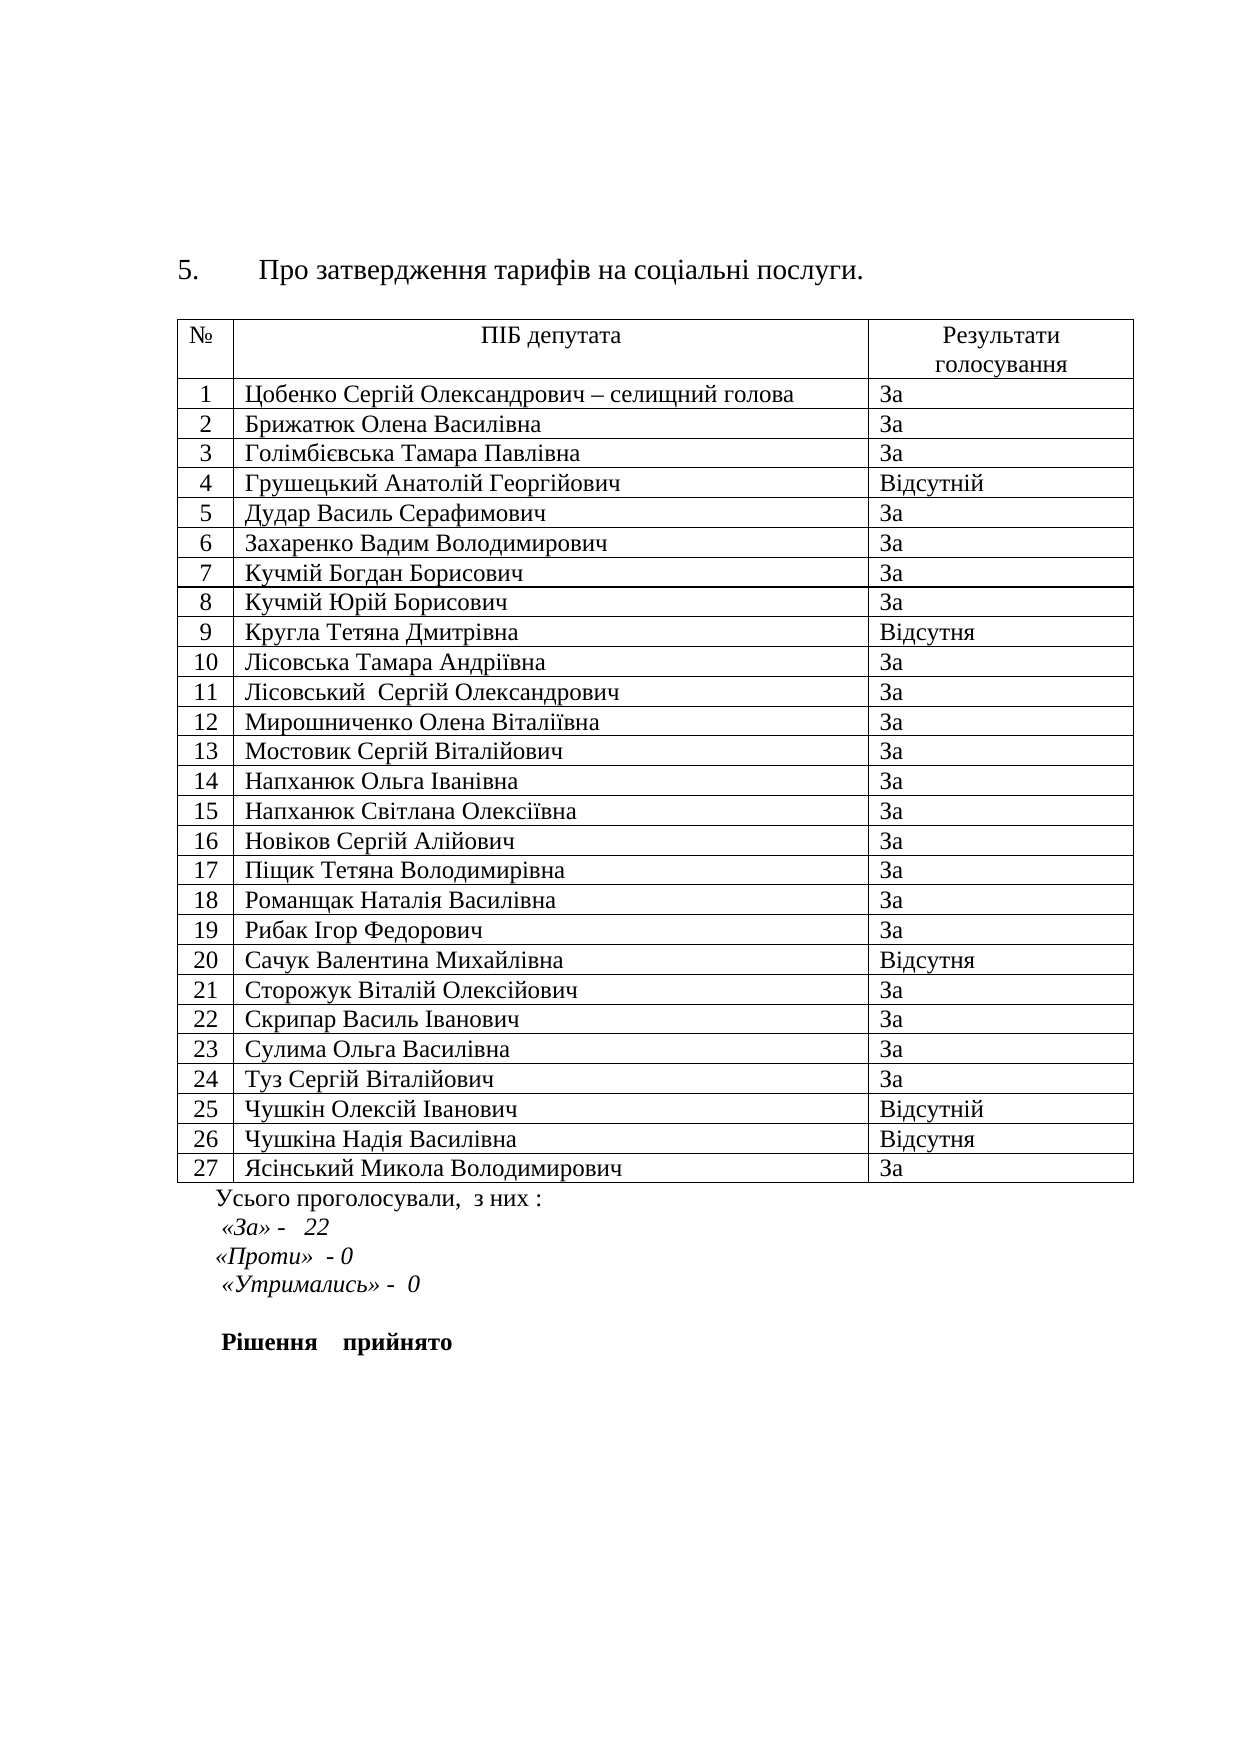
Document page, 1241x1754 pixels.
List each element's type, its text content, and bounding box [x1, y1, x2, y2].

list «За» - 22 [215, 1212, 1152, 1241]
table_cell 26 [178, 1124, 233, 1152]
table_cell Кругла Тетяна Дмитрівна [234, 617, 868, 646]
table_cell Напханюк Ольга Іванівна [234, 766, 868, 795]
table_cell 17 [178, 856, 233, 884]
table_cell Кучмій Юрій Борисович [234, 588, 868, 616]
table_cell Сачук Валентина Михайлівна [234, 945, 868, 974]
table_cell За [869, 677, 1133, 706]
table_cell Брижатюк Олена Василівна [234, 409, 868, 437]
table_cell Напханюк Світлана Олексіївна [234, 796, 868, 825]
table_cell 27 [178, 1154, 233, 1182]
table_cell Грушецький Анатолій Георгійович [234, 468, 868, 497]
table_cell Туз Сергій Віталійович [234, 1064, 868, 1093]
table_cell 25 [178, 1094, 233, 1123]
table_cell За [869, 736, 1133, 765]
table_cell 24 [178, 1064, 233, 1093]
table_cell Відсутня [869, 617, 1133, 646]
table_cell Сторожук Віталій Олексійович [234, 975, 868, 1003]
table_cell 10 [178, 647, 233, 676]
table_cell 15 [178, 796, 233, 825]
table_cell 4 [178, 468, 233, 497]
table_cell За [869, 498, 1133, 527]
table_cell Цобенко Сергій Олександрович – селищний голова [234, 379, 868, 408]
table_cell 2 [178, 409, 233, 437]
list Рішення прийнято [215, 1327, 1152, 1356]
table_cell 3 [178, 439, 233, 467]
table_cell За [869, 766, 1133, 795]
table_cell 22 [178, 1005, 233, 1033]
table_cell 19 [178, 915, 233, 944]
table_cell 8 [178, 588, 233, 616]
table_cell Кучмій Богдан Борисович [234, 558, 868, 586]
table_cell За [869, 558, 1133, 586]
table_cell 11 [178, 677, 233, 706]
table_cell Відсутня [869, 945, 1133, 974]
table_cell Відсутня [869, 1124, 1133, 1152]
table_cell За [869, 1005, 1133, 1033]
table_cell Новіков Сергій Алійович [234, 826, 868, 854]
table_cell 14 [178, 766, 233, 795]
table_cell 16 [178, 826, 233, 854]
table_header № [178, 320, 233, 378]
table_cell 20 [178, 945, 233, 974]
table_cell 18 [178, 885, 233, 914]
table_cell Мирошниченко Олена Віталіївна [234, 707, 868, 735]
table_cell Відсутній [869, 1094, 1133, 1123]
table_cell За [869, 975, 1133, 1003]
table_cell За [869, 1064, 1133, 1093]
table_cell 7 [178, 558, 233, 586]
table_cell За [869, 1154, 1133, 1182]
table_cell Захаренко Вадим Володимирович [234, 528, 868, 557]
list «Утримались» - 0 [215, 1269, 1152, 1298]
table_cell За [869, 1034, 1133, 1063]
table_cell 6 [178, 528, 233, 557]
table_cell За [869, 647, 1133, 676]
table_cell 21 [178, 975, 233, 1003]
table_cell За [869, 439, 1133, 467]
table_cell Мостовик Сергій Віталійович [234, 736, 868, 765]
table_cell Піщик Тетяна Володимирівна [234, 856, 868, 884]
list Усього проголосували, з них : [215, 1183, 1152, 1212]
table_cell 9 [178, 617, 233, 646]
table_cell За [869, 796, 1133, 825]
table_cell За [869, 885, 1133, 914]
table_cell Чушкін Олексій Іванович [234, 1094, 868, 1123]
table_cell За [869, 856, 1133, 884]
table_cell 1 [178, 379, 233, 408]
table_cell 23 [178, 1034, 233, 1063]
table_cell Лісовська Тамара Андріївна [234, 647, 868, 676]
table_cell 5 [178, 498, 233, 527]
table_cell Скрипар Василь Іванович [234, 1005, 868, 1033]
table_cell За [869, 707, 1133, 735]
table_cell Сулима Ольга Василівна [234, 1034, 868, 1063]
table_cell 13 [178, 736, 233, 765]
table_cell Лісовський Сергій Олександрович [234, 677, 868, 706]
table_cell За [869, 528, 1133, 557]
table_cell Чушкіна Надія Василівна [234, 1124, 868, 1152]
table_cell Голімбієвська Тамара Павлівна [234, 439, 868, 467]
table_cell Відсутній [869, 468, 1133, 497]
list «Проти» - 0 [215, 1241, 1152, 1269]
table_cell За [869, 915, 1133, 944]
table_cell За [869, 379, 1133, 408]
table_cell Романщак Наталія Василівна [234, 885, 868, 914]
table_cell За [869, 826, 1133, 854]
table_header Результати голосування [869, 320, 1133, 378]
list Про затвердження тарифів на соціальні послуги. [103, 252, 1128, 286]
table_cell 12 [178, 707, 233, 735]
table_cell За [869, 409, 1133, 437]
table_cell Рибак Ігор Федорович [234, 915, 868, 944]
table_cell Ясінський Микола Володимирович [234, 1154, 868, 1182]
table_cell Дудар Василь Серафимович [234, 498, 868, 527]
table_header ПІБ депутата [234, 320, 868, 378]
table_cell За [869, 588, 1133, 616]
